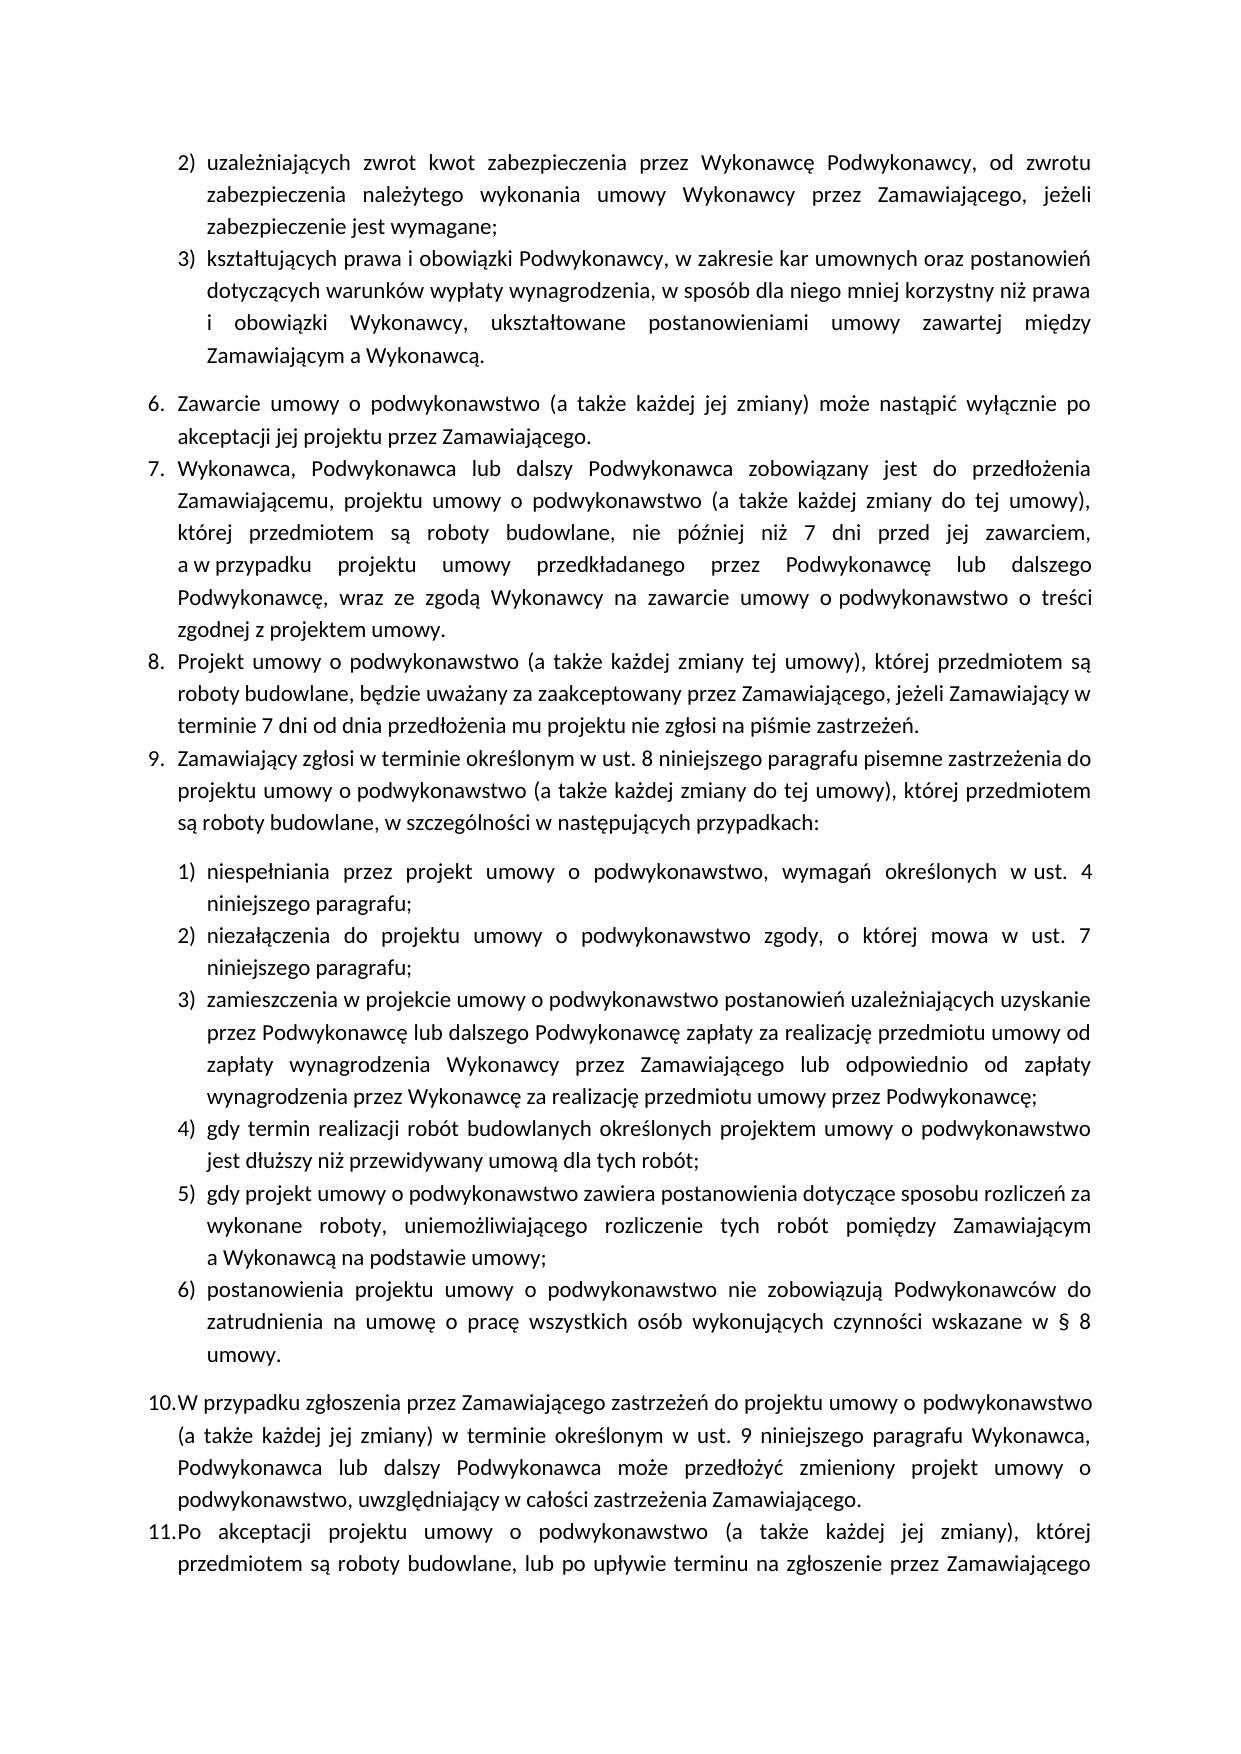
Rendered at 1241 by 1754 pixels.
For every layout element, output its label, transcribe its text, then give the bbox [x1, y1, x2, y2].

list kształtujących prawa i obowiązki Podwykonawcy, w zakresie kar umownych oraz postanowień dotyczących warunków wypłaty wynagrodzenia, w sposób dla niego mniej korzystny niż prawa i obowiązki Wykonawcy, ukształtowane postanowieniami umowy zawartej między Zamawiającym a Wykonawcą. [177, 244, 1093, 369]
list zamieszczenia w projekcie umowy o podwykonawstwo postanowień uzależniających uzyskanie przez Podwykonawcę lub dalszego Podwykonawcę zapłaty za realizację przedmiotu umowy od zapłaty wynagrodzenia Wykonawcy przez Zamawiającego lub odpowiednio od zapłaty wynagrodzenia przez Wykonawcę za realizację przedmiotu umowy przez Podwykonawcę; [177, 986, 1093, 1110]
list uzależniających zwrot kwot zabezpieczenia przez Wykonawcę Podwykonawcy, od zwrotu zabezpieczenia należytego wykonania umowy Wykonawcy przez Zamawiającego, jeżeli zabezpieczenie jest wymagane; [177, 148, 1093, 240]
list gdy termin realizacji robót budowlanych określonych projektem umowy o podwykonawstwo jest dłuższy niż przewidywany umową dla tych robót; [177, 1114, 1093, 1174]
list W przypadku zgłoszenia przez Zamawiającego zastrzeżeń do projektu umowy o podwykonawstwo (a także każdej jej zmiany) w terminie określonym w ust. 9 niniejszego paragrafu Wykonawca, Podwykonawca lub dalszy Podwykonawca może przedłożyć zmieniony projekt umowy o podwykonawstwo, uwzględniający w całości zastrzeżenia Zamawiającego. [148, 1388, 1093, 1513]
list niespełniania przez projekt umowy o podwykonawstwo, wymagań określonych w ust. 4 niniejszego paragrafu; [177, 857, 1093, 917]
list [148, 1517, 1093, 1577]
list gdy projekt umowy o podwykonawstwo zawiera postanowienia dotyczące sposobu rozliczeń za wykonane roboty, uniemożliwiającego rozliczenie tych robót pomiędzy Zamawiającym a Wykonawcą na podstawie umowy; [177, 1179, 1093, 1271]
list Wykonawca, Podwykonawca lub dalszy Podwykonawca zobowiązany jest do przedłożenia Zamawiającemu, projektu umowy o podwykonawstwo (a także każdej zmiany do tej umowy), której przedmiotem są roboty budowlane, nie później niż 7 dni przed jej zawarciem, a w przypadku projektu umowy przedkładanego przez Podwykonawcę lub dalszego Podwykonawcę, wraz ze zgodą Wykonawcy na zawarcie umowy o podwykonawstwo o treści zgodnej z projektem umowy. [148, 454, 1093, 643]
list Projekt umowy o podwykonawstwo (a także każdej zmiany tej umowy), której przedmiotem są roboty budowlane, będzie uważany za zaakceptowany przez Zamawiającego, jeżeli Zamawiający w terminie 7 dni od dnia przedłożenia mu projektu nie zgłosi na piśmie zastrzeżeń. [148, 647, 1093, 739]
list postanowienia projektu umowy o podwykonawstwo nie zobowiązują Podwykonawców do zatrudnienia na umowę o pracę wszystkich osób wykonujących czynności wskazane w § 8 umowy. [177, 1275, 1093, 1368]
list niezałączenia do projektu umowy o podwykonawstwo zgody, o której mowa w ust. 7 niniejszego paragrafu; [177, 921, 1093, 981]
list Zamawiający zgłosi w terminie określonym w ust. 8 niniejszego paragrafu pisemne zastrzeżenia do projektu umowy o podwykonawstwo (a także każdej zmiany do tej umowy), której przedmiotem są roboty budowlane, w szczególności w następujących przypadkach: [148, 744, 1093, 836]
list Zawarcie umowy o podwykonawstwo (a także każdej jej zmiany) może nastąpić wyłącznie po akceptacji jej projektu przez Zamawiającego. [148, 389, 1093, 450]
